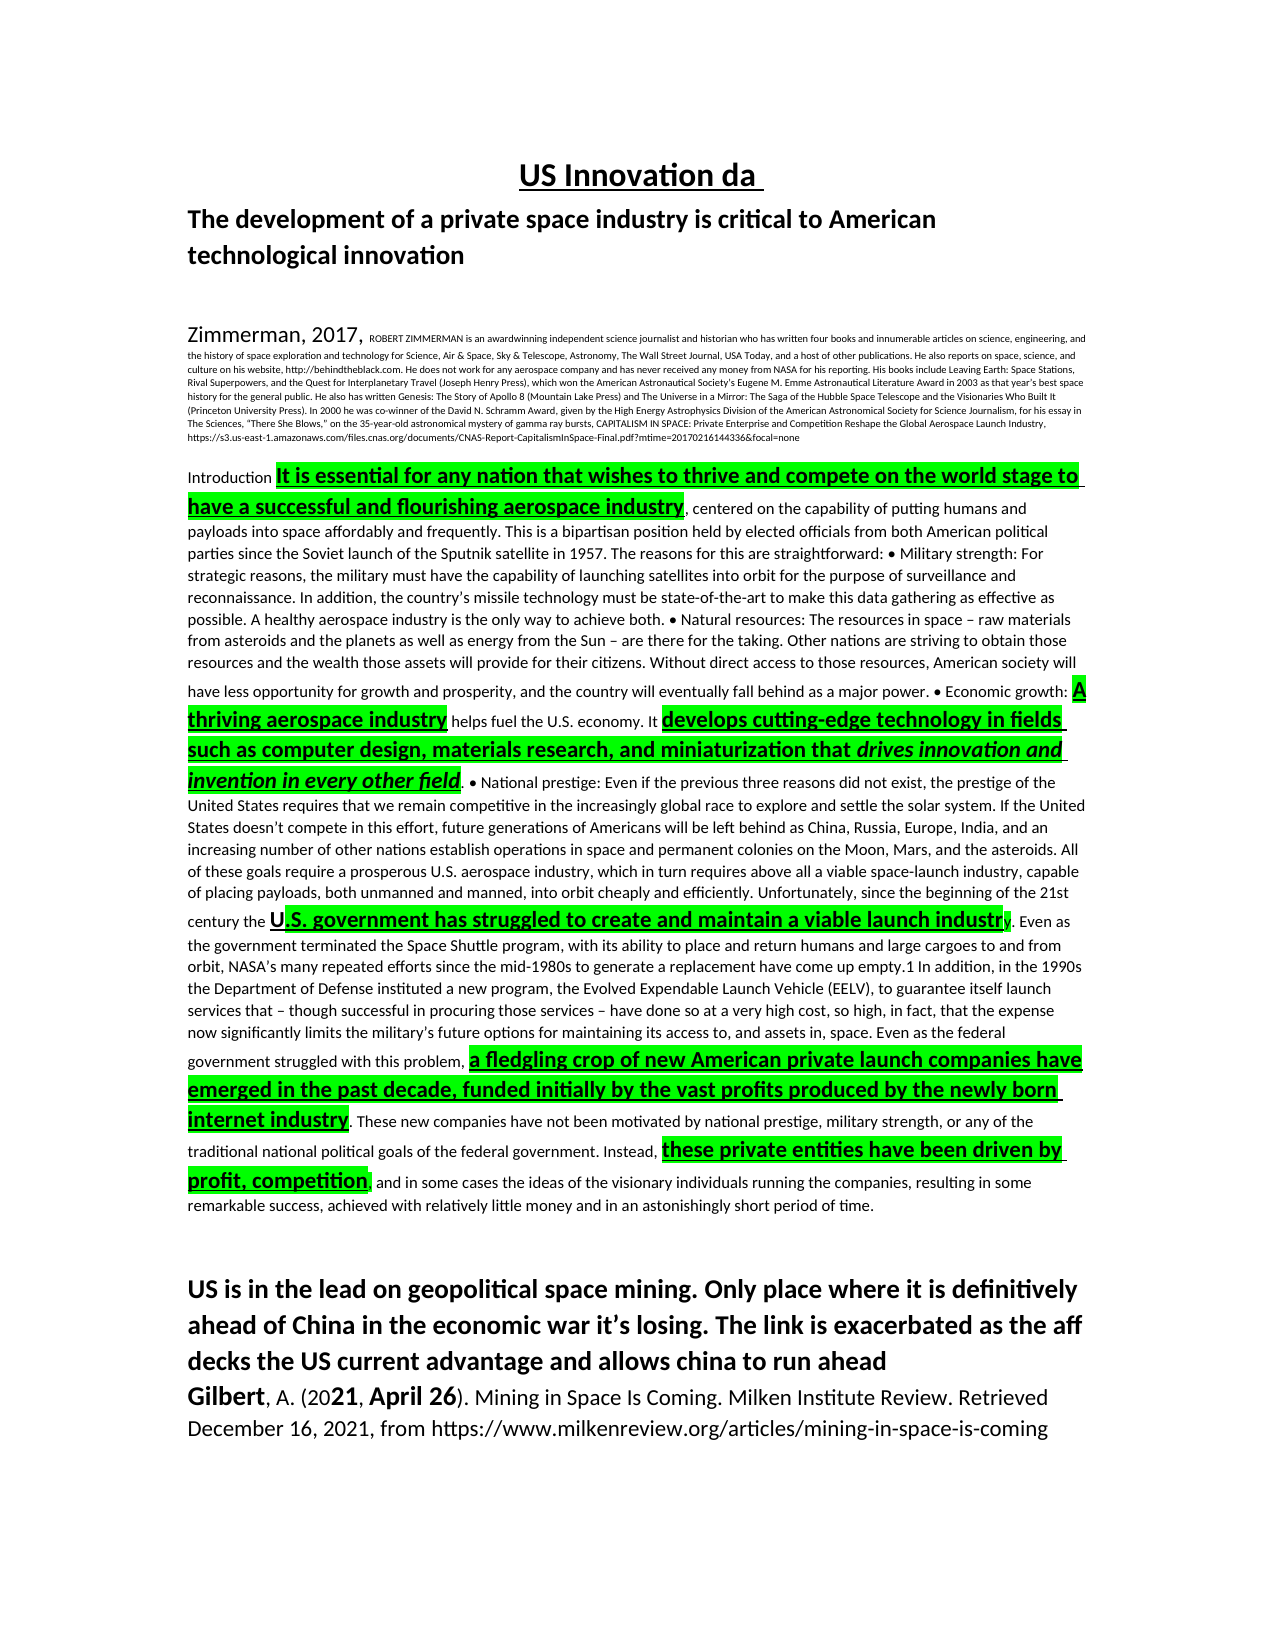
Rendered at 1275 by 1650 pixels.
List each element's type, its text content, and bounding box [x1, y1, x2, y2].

text Zimmerman, 2017, ROBERT ZIMMERMAN is an awardwinning independent science journalist and historian who has written four books and innumerable articles on science, engineering, and the history of space exploration and technology for Science, Air & Space, Sky & Telescope, Astronomy, The Wall Street Journal, USA Today, and a host of other publications. He also reports on space, science, and culture on his website, http://behindtheblack.com. He does not work for any aerospace company and has never received any money from NASA for his reporting. His books include Leaving Earth: Space Stations, Rival Superpowers, and the Quest for Interplanetary Travel (Joseph Henry Press), which won the American Astronautical Society’s Eugene M. Emme Astronautical Literature Award in 2003 as that year’s best space history for the general public. He also has written Genesis: The Story of Apollo 8 (Mountain Lake Press) and The Universe in a Mirror: The Saga of the Hubble Space Telescope and the Visionaries Who Built It (Princeton University Press). In 2000 he was co-winner of the David N. Schramm Award, given by the High Energy Astrophysics Division of the American Astronomical Society for Science Journalism, for his essay in The Sciences, “There She Blows,” on the 35-year-old astronomical mystery of gamma ray bursts, CAPITALISM IN SPACE: Private Enterprise and Competition Reshape the Global Aerospace Launch Industry, https://s3.us-east-1.amazonaws.com/files.cnas.org/documents/CNAS-Report-CapitalismInSpace-Final.pdf?mtime=20170216144336&focal=none [187, 320, 1087, 444]
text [187, 1379, 1087, 1442]
subtitle US is in the lead on geopolitical space mining. Only place where it is definitively ahead of China in the economic war it’s losing. The link is exacerbated as the aff decks the US current advantage and allows china to run ahead [187, 1272, 1087, 1377]
text Introduction It is essential for any nation that wishes to thrive and compete on the world stage to have a successful and flourishing aerospace industry, centered on the capability of putting humans and payloads into space affordably and frequently. This is a bipartisan position held by elected officials from both American political parties since the Soviet launch of the Sputnik satellite in 1957. The reasons for this are straightforward: • Military strength: For strategic reasons, the military must have the capability of launching satellites into orbit for the purpose of surveillance and reconnaissance. In addition, the country’s missile technology must be state-of-the-art to make this data gathering as effective as possible. A healthy aerospace industry is the only way to achieve both. • Natural resources: The resources in space – raw materials from asteroids and the planets as well as energy from the Sun – are there for the taking. Other nations are striving to obtain those resources and the wealth those assets will provide for their citizens. Without direct access to those resources, American society will have less opportunity for growth and prosperity, and the country will eventually fall behind as a major power. • Economic growth: A thriving aerospace industry helps fuel the U.S. economy. It develops cutting-edge technology in fields such as computer design, materials research, and miniaturization that drives innovation and invention in every other field. • National prestige: Even if the previous three reasons did not exist, the prestige of the United States requires that we remain competitive in the increasingly global race to explore and settle the solar system. If the United States doesn’t compete in this effort, future generations of Americans will be left behind as China, Russia, Europe, India, and an increasing number of other nations establish operations in space and permanent colonies on the Moon, Mars, and the asteroids. All of these goals require a prosperous U.S. aerospace industry, which in turn requires above all a viable space-launch industry, capable of placing payloads, both unmanned and manned, into orbit cheaply and efficiently. Unfortunately, since the beginning of the 21st century the U.S. government has struggled to create and maintain a viable launch industry. Even as the government terminated the Space Shuttle program, with its ability to place and return humans and large cargoes to and from orbit, NASA’s many repeated efforts since the mid-1980s to generate a replacement have come up empty.1 In addition, in the 1990s the Department of Defense instituted a new program, the Evolved Expendable Launch Vehicle (EELV), to guarantee itself launch services that – though successful in procuring those services – have done so at a very high cost, so high, in fact, that the expense now significantly limits the military’s future options for maintaining its access to, and assets in, space. Even as the federal government struggled with this problem, a fledgling crop of new American private launch companies have emerged in the past decade, funded initially by the vast profits produced by the newly born internet industry. These new companies have not been motivated by national prestige, military strength, or any of the traditional national political goals of the federal government. Instead, these private entities have been driven by profit, competition, and in some cases the ideas of the visionary individuals running the companies, resulting in some remarkable success, achieved with relatively little money and in an astonishingly short period of time. [187, 462, 1087, 1216]
subtitle US Innovation da [187, 154, 1087, 195]
subtitle The development of a private space industry is critical to American technological innovation [187, 202, 1087, 271]
